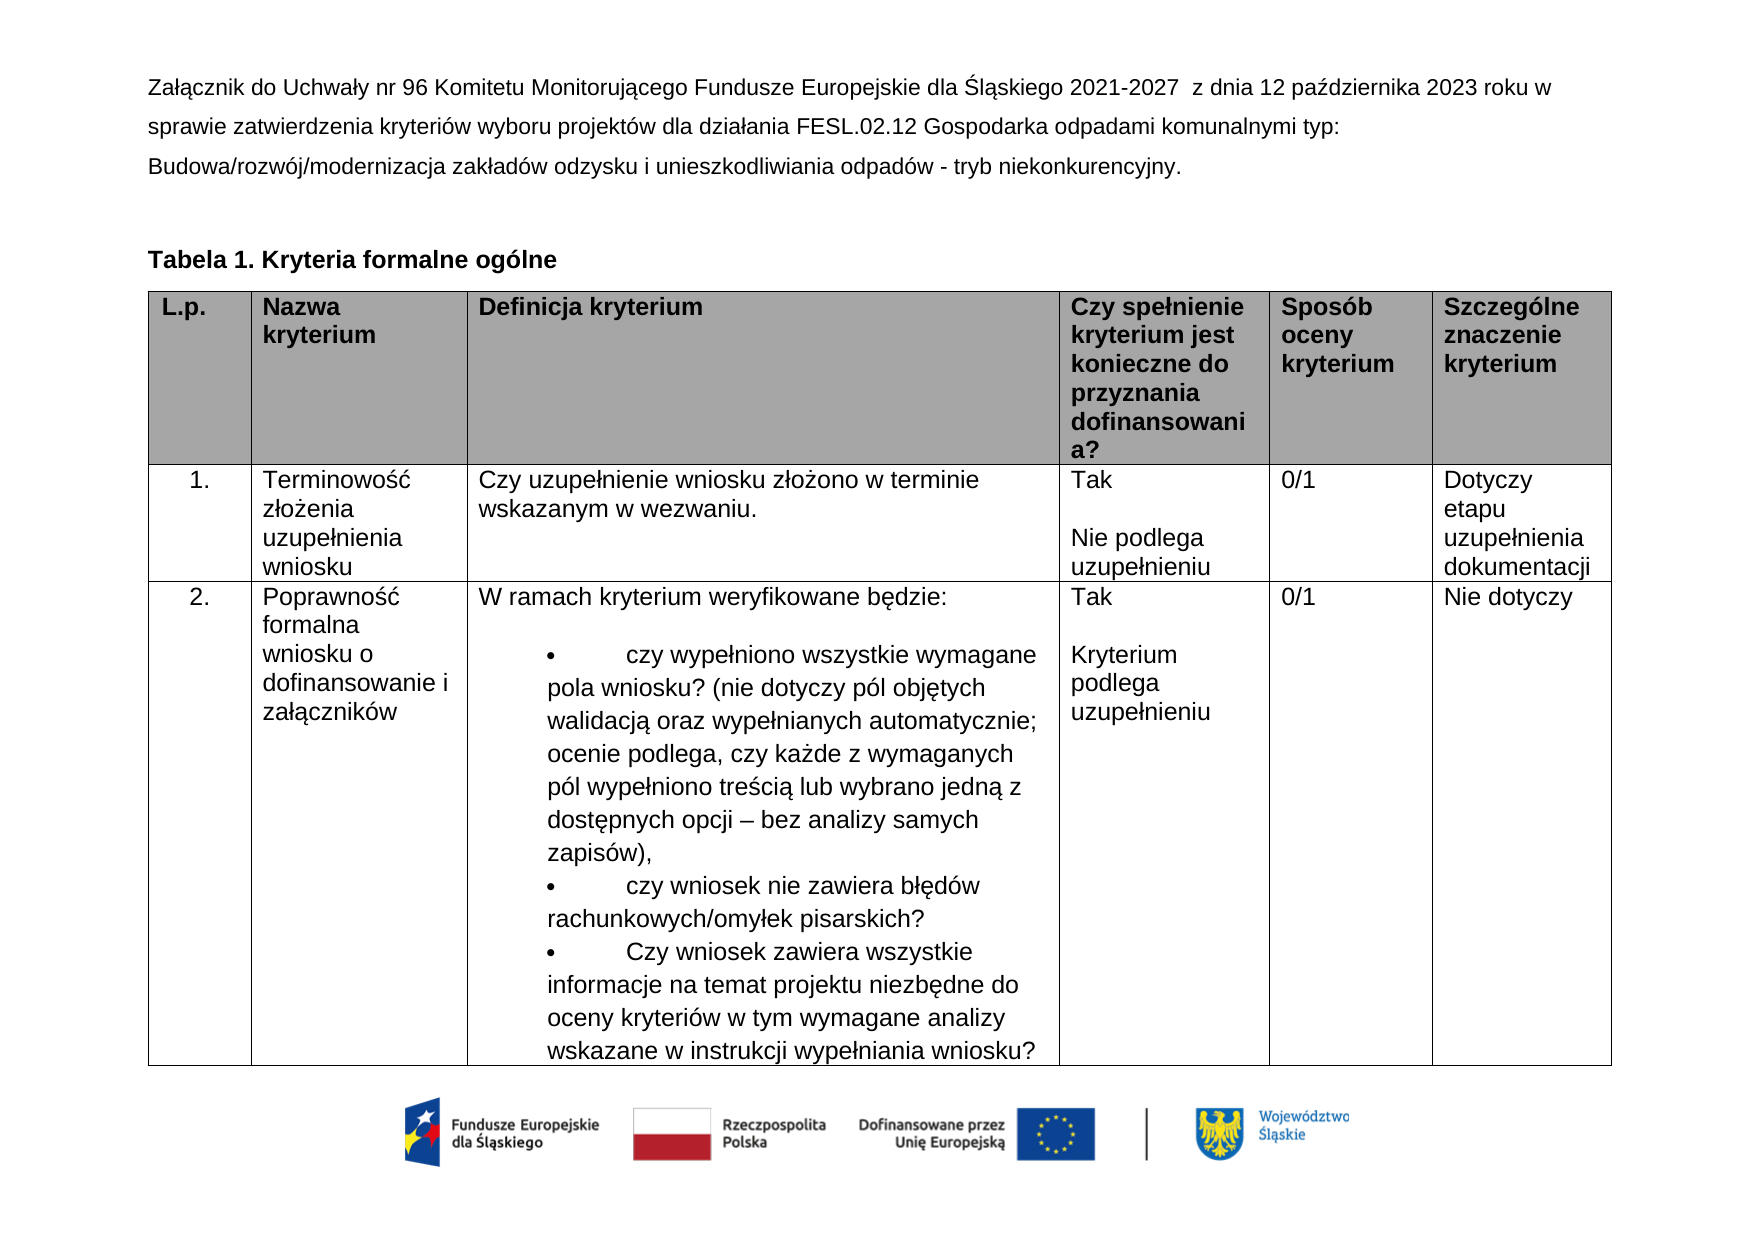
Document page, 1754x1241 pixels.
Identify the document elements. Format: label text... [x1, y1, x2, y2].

table_cell Terminowość złożenia uzupełnienia wniosku [252, 465, 467, 581]
table_header Sposób oceny kryterium [1270, 292, 1432, 464]
table_header Definicja kryterium [468, 292, 1059, 464]
table_header L.p. [149, 292, 251, 464]
picture [405, 1097, 1349, 1167]
table_cell [149, 582, 251, 1064]
table_header Czy spełnienie kryterium jest konieczne do przyznania dofinansowania? [1060, 292, 1269, 464]
table_cell 0/1 [1270, 582, 1432, 1064]
table_header Szczególne znaczenie kryterium [1433, 292, 1611, 464]
table_cell Tak Nie podlega uzupełnieniu [1060, 465, 1269, 581]
text Tabela 1. Kryteria formalne ogólne [148, 245, 1606, 274]
table_cell W ramach kryterium weryfikowane będzie: czy wypełniono wszystkie wymagane pola wniosku? (nie dotyczy pól objętych walidacją oraz wypełnianych automatycznie; ocenie podlega, czy każde z wymaganych pól wypełniono treścią lub wybrano jedną z dostępnych opcji – bez analizy samych zapisów), czy wniosek nie zawiera błędów rachunkowych/omyłek pisarskich? Czy wniosek zawiera wszystkie informacje na temat projektu niezbędne do oceny kryteriów w tym wymagane analizy wskazane w instrukcji wypełniania wniosku? Czy informacje są spójne? Czy załączniki wymagane regulaminem wyboru projektów zostały dołączone? Czy ww. załączniki są możliwe do odczytania/otwarcia? Czy ww. załączniki są wypełnione poprawnie, czytelnie? [468, 582, 1059, 1064]
table_cell Dotyczy etapu uzupełnienia dokumentacji [1433, 465, 1611, 581]
table_cell Poprawność formalna wniosku o dofinansowanie i załączników [252, 582, 467, 1064]
table_header Nazwa kryterium [252, 292, 467, 464]
table_cell [149, 465, 251, 581]
table_cell Czy uzupełnienie wniosku złożono w terminie wskazanym w wezwaniu. [468, 465, 1059, 581]
table_cell Nie dotyczy [1433, 582, 1611, 1064]
table_cell Tak Kryterium podlega uzupełnieniu [1060, 582, 1269, 1064]
table_cell 0/1 [1270, 465, 1432, 581]
